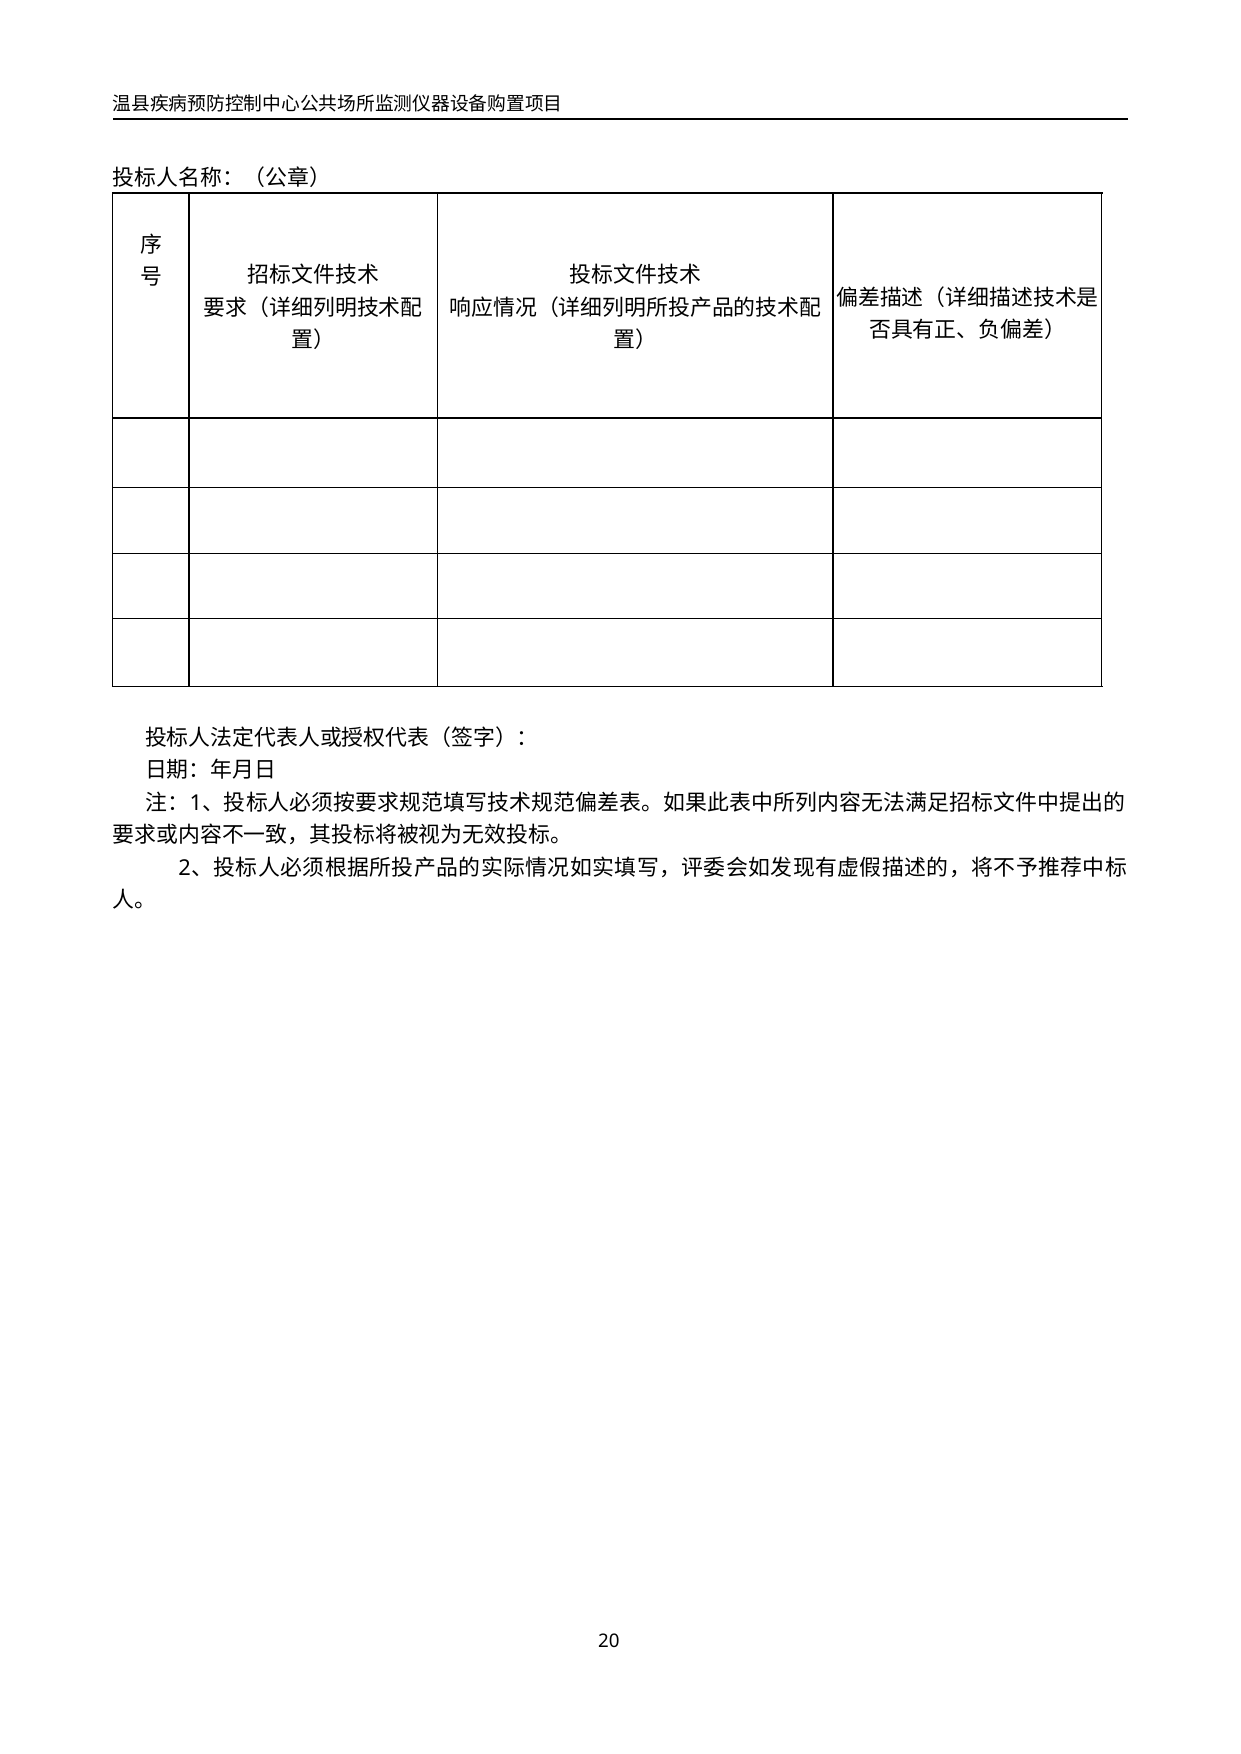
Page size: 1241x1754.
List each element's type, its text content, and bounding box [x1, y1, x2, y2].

table_cell [438, 488, 832, 553]
table_header 投标文件技术 响应情况（详细列明所投产品的技术配置） [438, 194, 832, 417]
table_cell [834, 619, 1101, 686]
table_cell [438, 554, 832, 618]
table_cell [190, 619, 437, 686]
table_cell [834, 419, 1101, 487]
text 日期：年月日 [112, 752, 1125, 784]
table_cell [113, 619, 188, 686]
text 投标人法定代表人或授权代表（签字）： [112, 719, 1128, 752]
table_cell [113, 419, 188, 487]
table_cell [190, 419, 437, 487]
table_cell [113, 554, 188, 618]
table_cell [438, 419, 832, 487]
table_cell [834, 488, 1101, 553]
table_header 序 号 [113, 194, 188, 417]
table_cell [113, 488, 188, 553]
table_header 招标文件技术 要求（详细列明技术配置） [190, 194, 437, 417]
table_cell [190, 554, 437, 618]
table_cell [438, 619, 832, 686]
table_cell [190, 488, 437, 553]
text 注：1、投标人必须按要求规范填写技术规范偏差表。如果此表中所列内容无法满足招标文件中提出的要求或内容不一致，其投标将被视为无效投标。 [112, 784, 1125, 849]
table_cell [834, 554, 1101, 618]
text 2、投标人必须根据所投产品的实际情况如实填写，评委会如发现有虚假描述的，将不予推荐中标人。 [112, 849, 1128, 914]
table_header 偏差描述（详细描述技术是否具有正、负偏差） [834, 194, 1101, 417]
text 投标人名称：（公章） [112, 160, 1128, 192]
